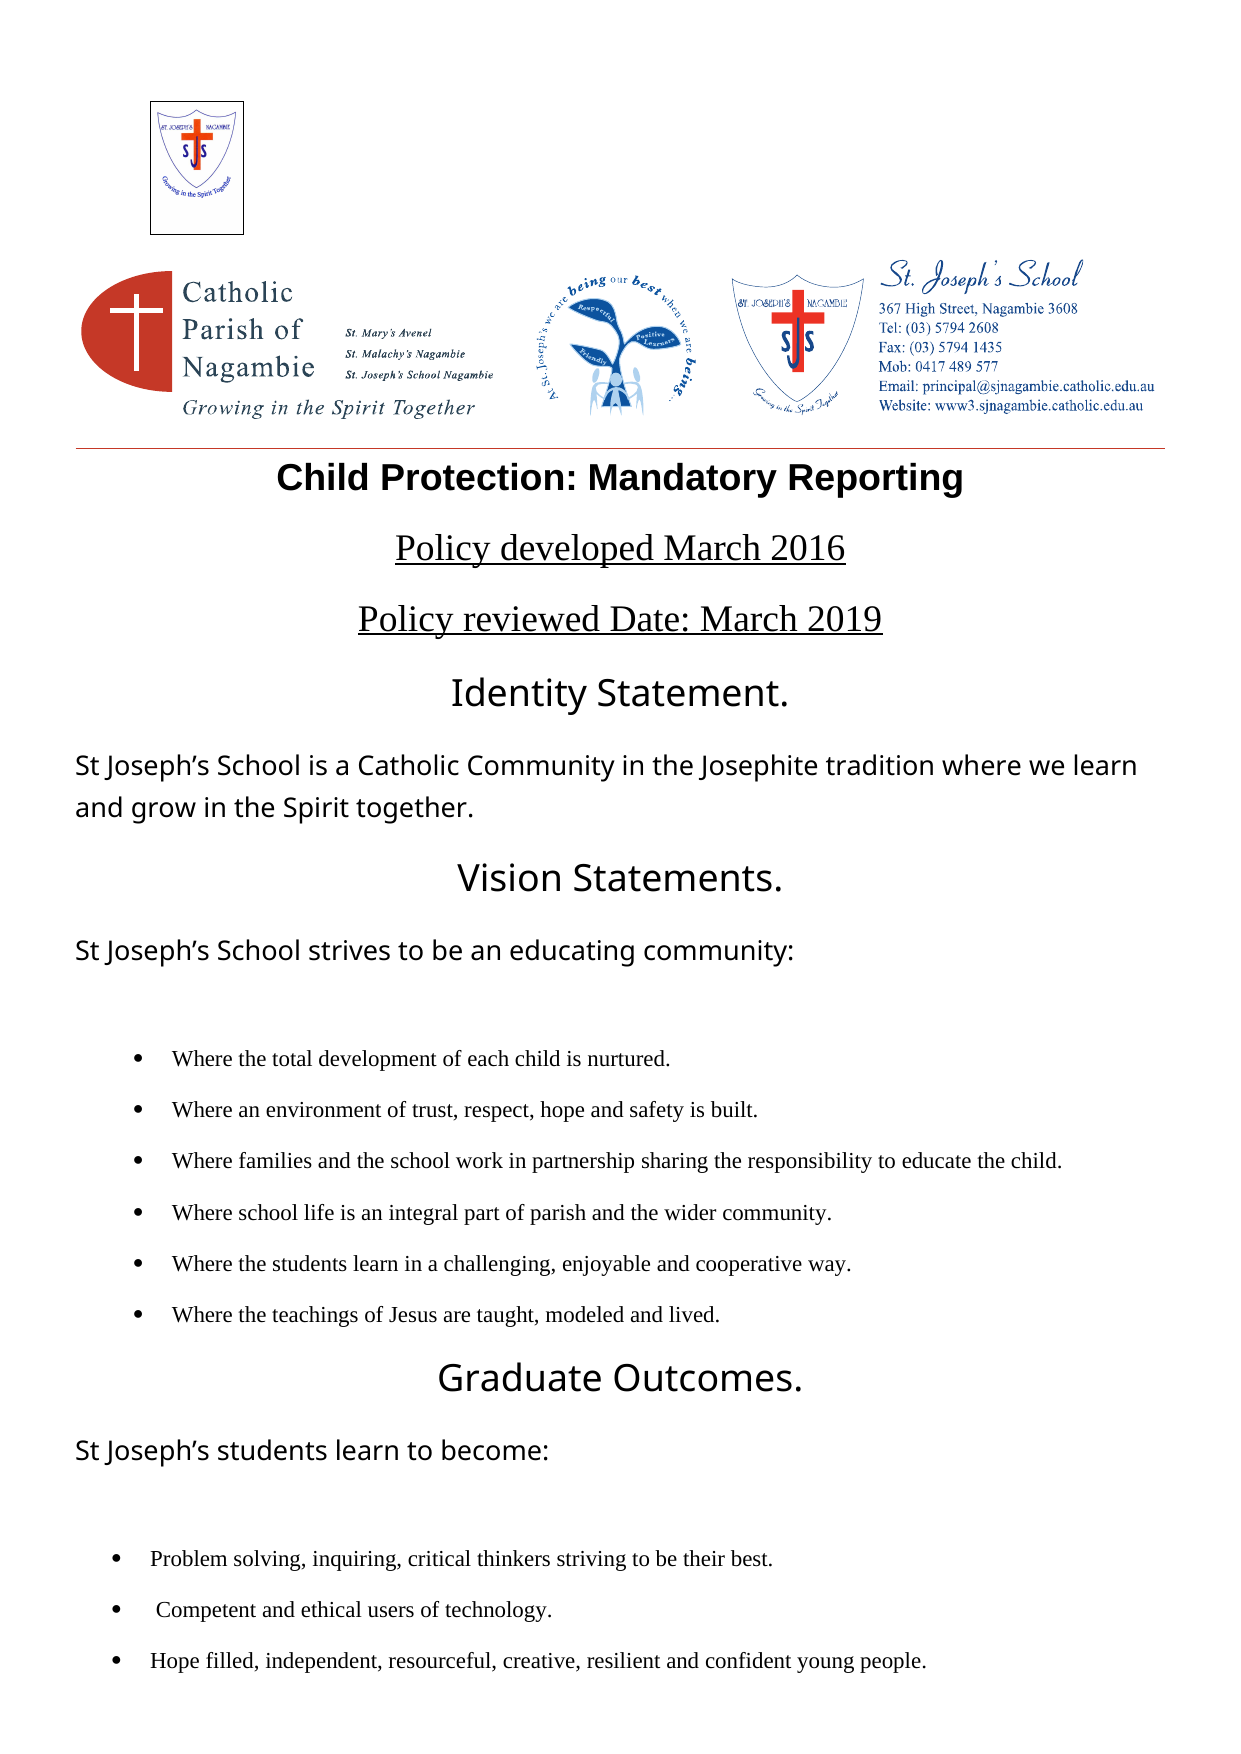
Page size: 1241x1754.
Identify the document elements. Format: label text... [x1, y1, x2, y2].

text Identity Statement. [75, 667, 1165, 718]
text Graduate Outcomes. [75, 1352, 1165, 1403]
list Hope filled, independent, resourceful, creative, resilient and confident young people. [112, 1647, 1165, 1674]
text Child Protection: Mandatory Reporting [75, 259, 1165, 448]
picture [151, 102, 243, 234]
list Where school life is an integral part of parish and the wider community. [134, 1198, 1165, 1225]
text St Joseph’s students learn to become: [75, 1431, 1165, 1468]
text Vision Statements. [75, 852, 1165, 903]
list Where the teachings of Jesus are taught, modeled and lived. [134, 1301, 1165, 1327]
text St Joseph’s School is a Catholic Community in the Josephite tradition where we learn and grow in the Spirit together. [75, 746, 1165, 825]
list Where the students learn in a challenging, enjoyable and cooperative way. [134, 1249, 1165, 1276]
text St Joseph’s School strives to be an educating community: [75, 931, 1165, 968]
list Where the total development of each child is nurtured. [134, 1045, 1165, 1072]
list Competent and ethical users of technology. [112, 1596, 1165, 1623]
list Problem solving, inquiring, critical thinkers striving to be their best. [112, 1545, 1165, 1572]
list Where families and the school work in partnership sharing the responsibility to educate the child. [134, 1147, 1165, 1174]
text Policy reviewed Date: March 2019 [75, 596, 1165, 639]
list Where an environment of trust, respect, hope and safety is built. [134, 1096, 1165, 1123]
text Policy developed March 2016 [75, 526, 1165, 569]
text Child Protection: Mandatory Reporting [75, 449, 1165, 498]
